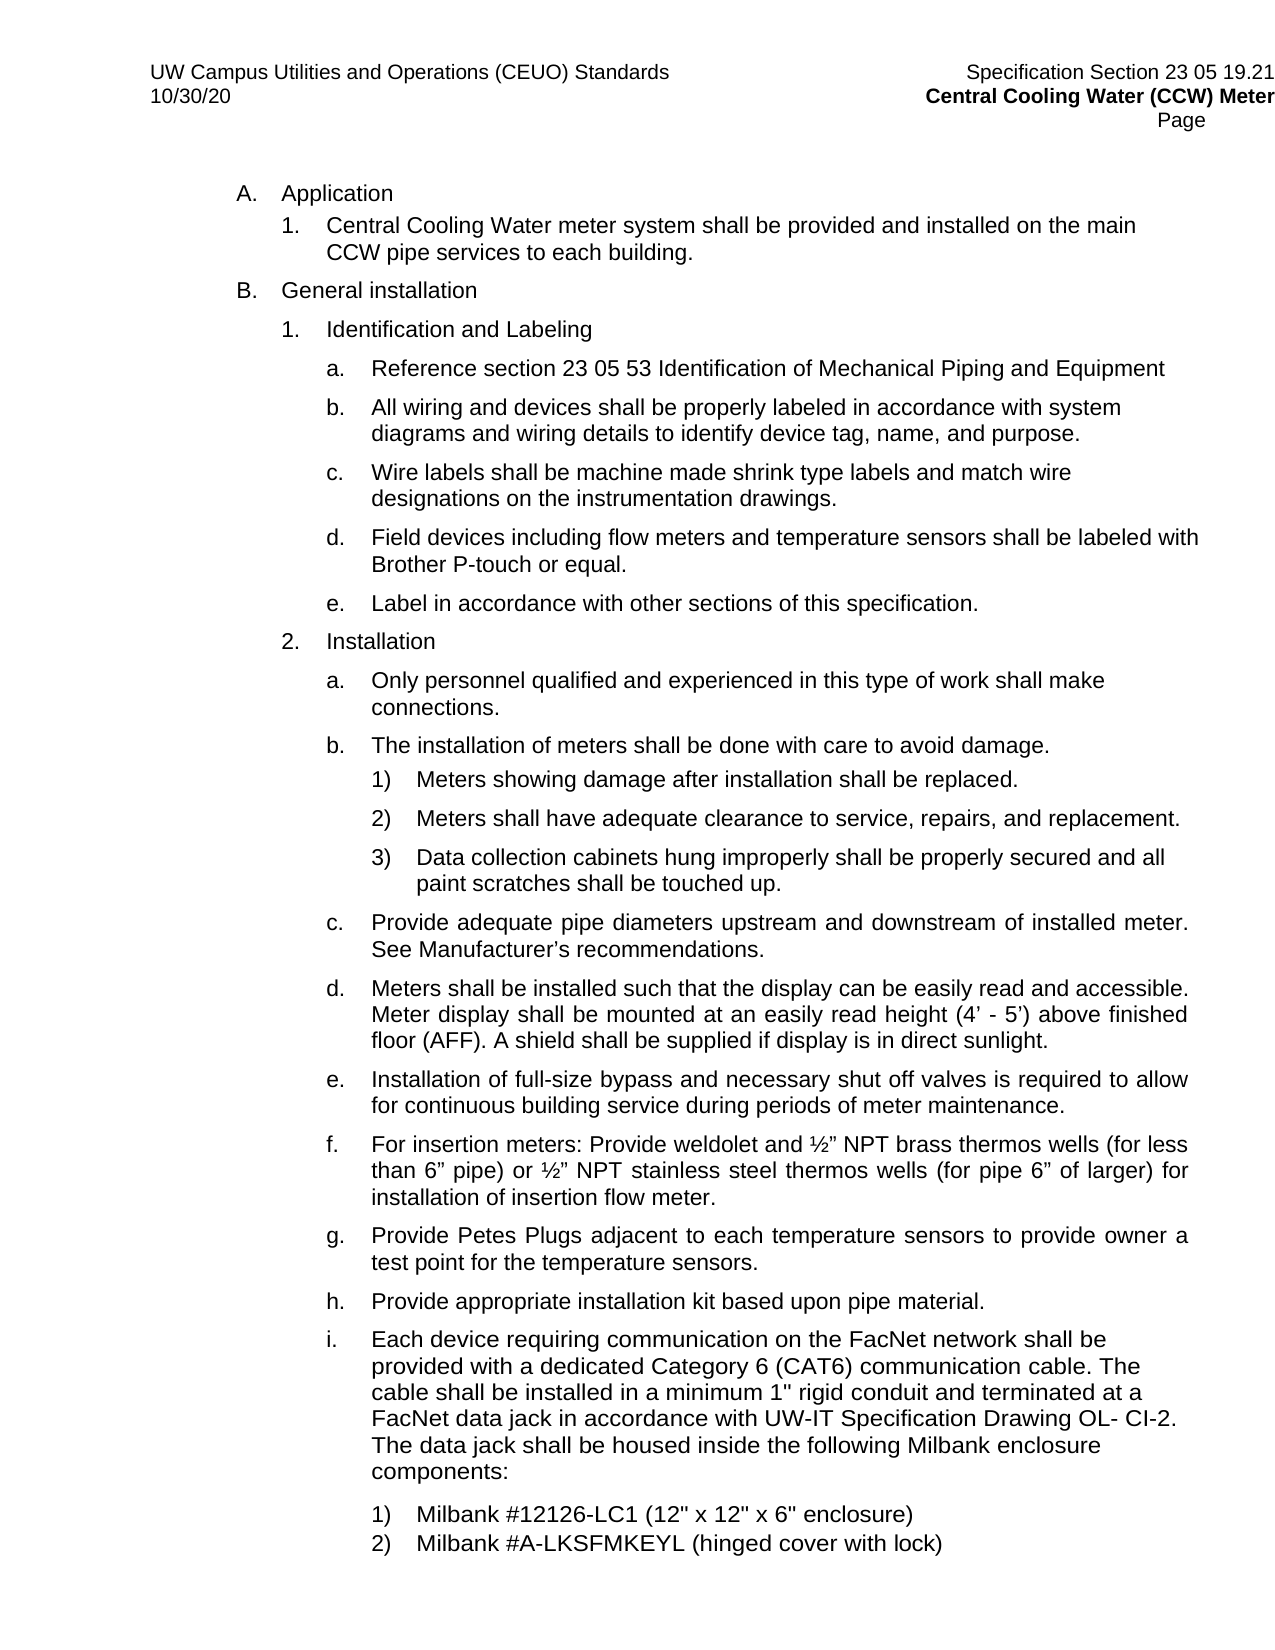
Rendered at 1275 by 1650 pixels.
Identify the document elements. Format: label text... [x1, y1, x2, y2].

list Provide appropriate installation kit based upon pipe material. [326, 1288, 1200, 1314]
list Data collection cabinets hung improperly shall be properly secured and all paint scratches shall be touched up. [371, 844, 1190, 897]
list Application [236, 180, 1200, 206]
list Provide Petes Plugs adjacent to each temperature sensors to provide owner a test point for the temperature sensors. [326, 1222, 1189, 1275]
list Milbank #A-LKSFMKEYL (hinged cover with lock) [371, 1530, 1200, 1556]
list Only personnel qualified and experienced in this type of work shall make connections. [326, 667, 1189, 720]
list The installation of meters shall be done with care to avoid damage. [326, 732, 1200, 759]
list Meters shall be installed such that the display can be easily read and accessible. Meter display shall be mounted at an easily read height (4’ - 5’) above finished floor (AFF). A shield shall be supplied if display is in direct sunlight. [326, 974, 1189, 1053]
list Installation [281, 628, 1200, 654]
list Each device requiring communication on the FacNet network shall be provided with a dedicated Category 6 (CAT6) communication cable. The cable shall be installed in a minimum 1" rigid conduit and terminated at a FacNet data jack in accordance with UW-IT Specification Drawing OL- CI-2. The data jack shall be housed inside the following Milbank enclosure components: [326, 1326, 1200, 1484]
list Wire labels shall be machine made shrink type labels and match wire designations on the instrumentation drawings. [326, 459, 1200, 512]
list Field devices including flow meters and temperature sensors shall be labeled with Brother P-touch or equal. [326, 524, 1200, 577]
list Central Cooling Water meter system shall be provided and installed on the main CCW pipe services to each building. [281, 212, 1188, 265]
list Reference section 23 05 53 Identification of Mechanical Piping and Equipment [326, 355, 1200, 381]
list Identification and Labeling [281, 316, 1200, 342]
list Milbank #12126-LC1 (12" x 12" x 6" enclosure) [371, 1501, 1200, 1527]
list All wiring and devices shall be properly labeled in accordance with system diagrams and wiring details to identify device tag, name, and purpose. [326, 394, 1200, 447]
list Meters showing damage after installation shall be replaced. [371, 766, 1200, 792]
list Label in accordance with other sections of this specification. [326, 589, 1200, 616]
list General installation [236, 277, 1200, 304]
list For insertion meters: Provide weldolet and ½” NPT brass thermos wells (for less than 6” pipe) or ½” NPT stainless steel thermos wells (for pipe 6” of larger) for installation of insertion flow meter. [326, 1131, 1189, 1210]
list Meters shall have adequate clearance to service, repairs, and replacement. [371, 805, 1200, 831]
list Provide adequate pipe diameters upstream and downstream of installed meter. See Manufacturer’s recommendations. [326, 909, 1189, 962]
list Installation of full-size bypass and necessary shut off valves is required to allow for continuous building service during periods of meter maintenance. [326, 1066, 1189, 1119]
